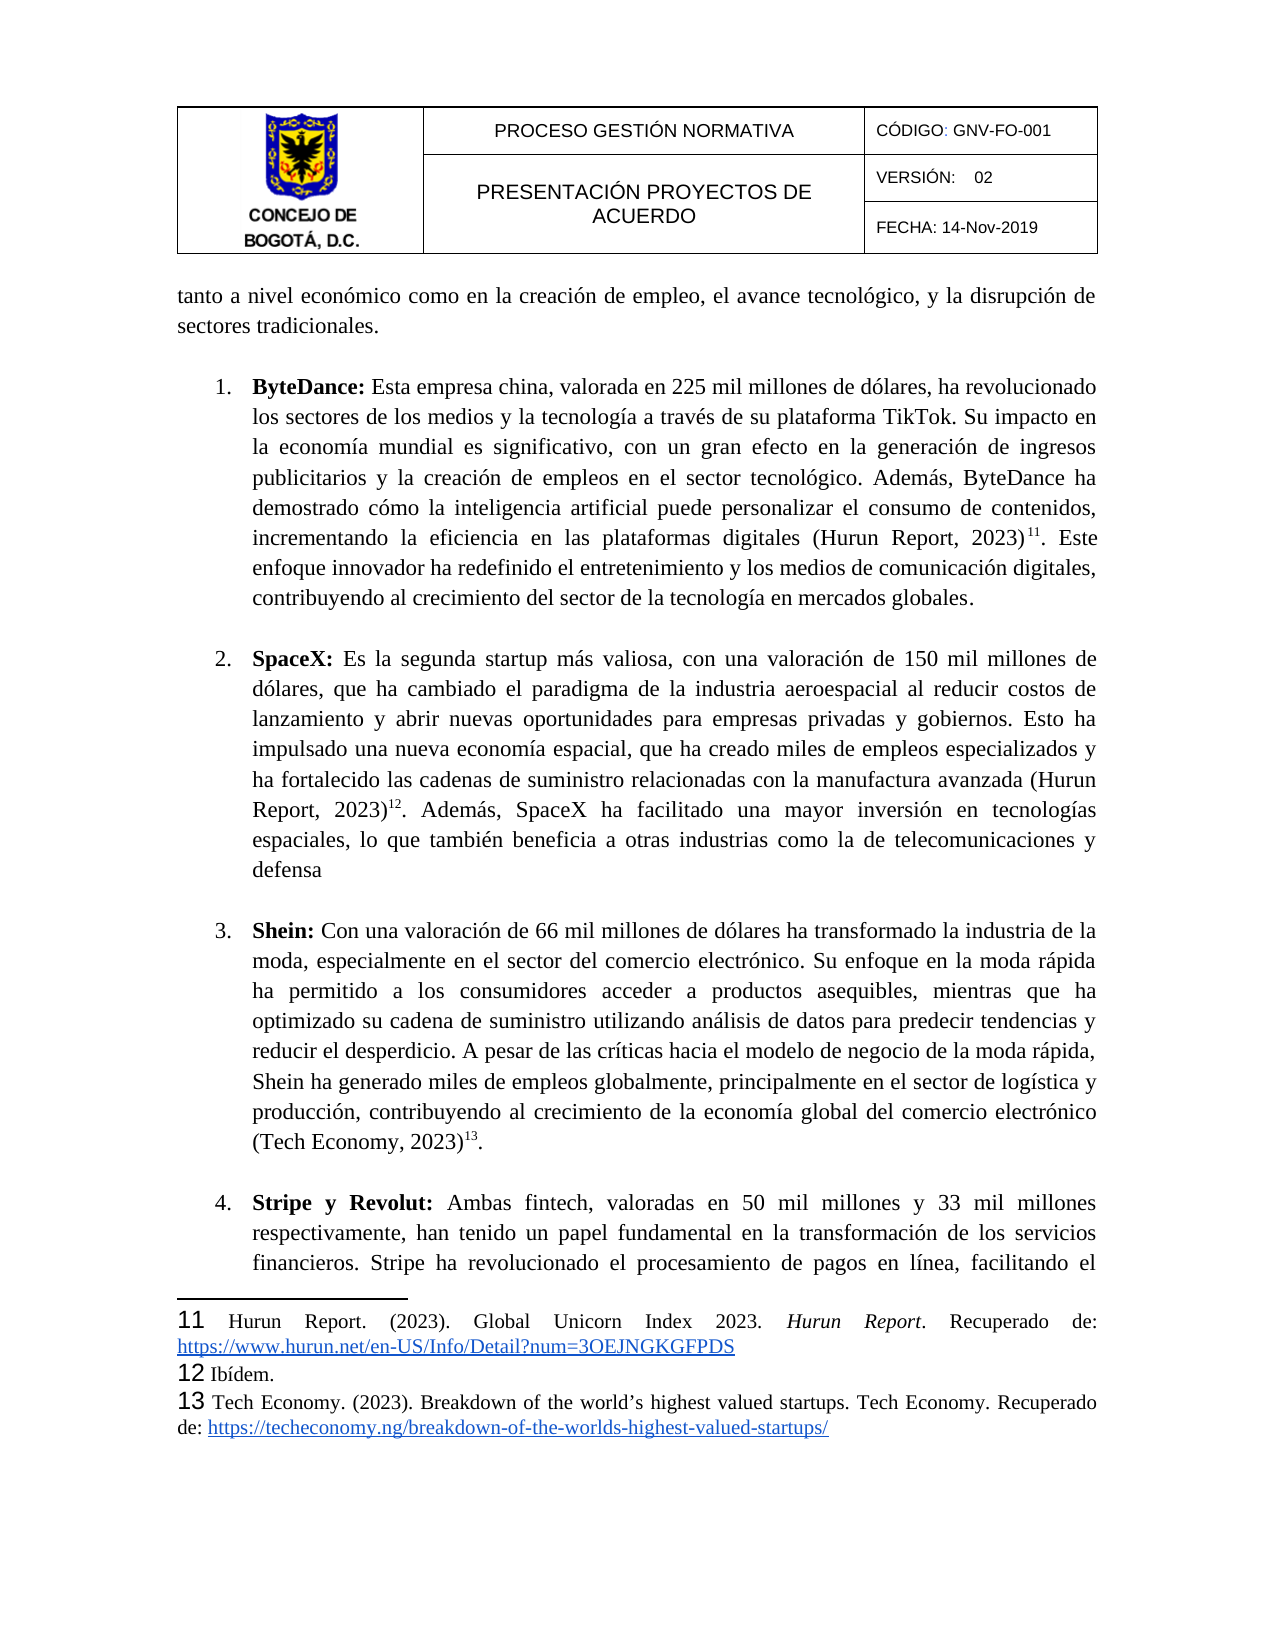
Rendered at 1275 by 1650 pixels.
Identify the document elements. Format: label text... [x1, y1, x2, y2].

list Shein: Con una valoración de 66 mil millones de dólares ha transformado la industria de la moda, especialmente en el sector del comercio electrónico. Su enfoque en la moda rápida ha permitido a los consumidores acceder a productos asequibles, mientras que ha optimizado su cadena de suministro utilizando análisis de datos para predecir tendencias y reducir el desperdicio. A pesar de las críticas hacia el modelo de negocio de la moda rápida, Shein ha generado miles de empleos globalmente, principalmente en el sector de logística y producción, contribuyendo al crecimiento de la economía global del comercio electrónico (Tech Economy, 2023)​. [214, 917, 1098, 1154]
list SpaceX: Es la segunda startup más valiosa, con una valoración de 150 mil millones de dólares, que ha cambiado el paradigma de la industria aeroespacial al reducir costos de lanzamiento y abrir nuevas oportunidades para empresas privadas y gobiernos. Esto ha impulsado una nueva economía espacial, que ha creado miles de empleos especializados y ha fortalecido las cadenas de suministro relacionadas con la manufactura avanzada (Hurun Report, 2023). Además, SpaceX ha facilitado una mayor inversión en tecnologías espaciales, lo que también beneficia a otras industrias como la de telecomunicaciones y defensa​ [214, 645, 1098, 883]
picture [239, 107, 363, 253]
list ByteDance: Esta empresa china, valorada en 225 mil millones de dólares, ha revolucionado los sectores de los medios y la tecnología a través de su plataforma TikTok. Su impacto en la economía mundial es significativo, con un gran efecto en la generación de ingresos publicitarios y la creación de empleos en el sector tecnológico. Además, ByteDance ha demostrado cómo la inteligencia artificial puede personalizar el consumo de contenidos, incrementando la eficiencia en las plataformas digitales (Hurun Report, 2023). Este enfoque innovador ha redefinido el entretenimiento y los medios de comunicación digitales, contribuyendo al crecimiento del sector de la tecnología en mercados globales​. [214, 373, 1098, 611]
